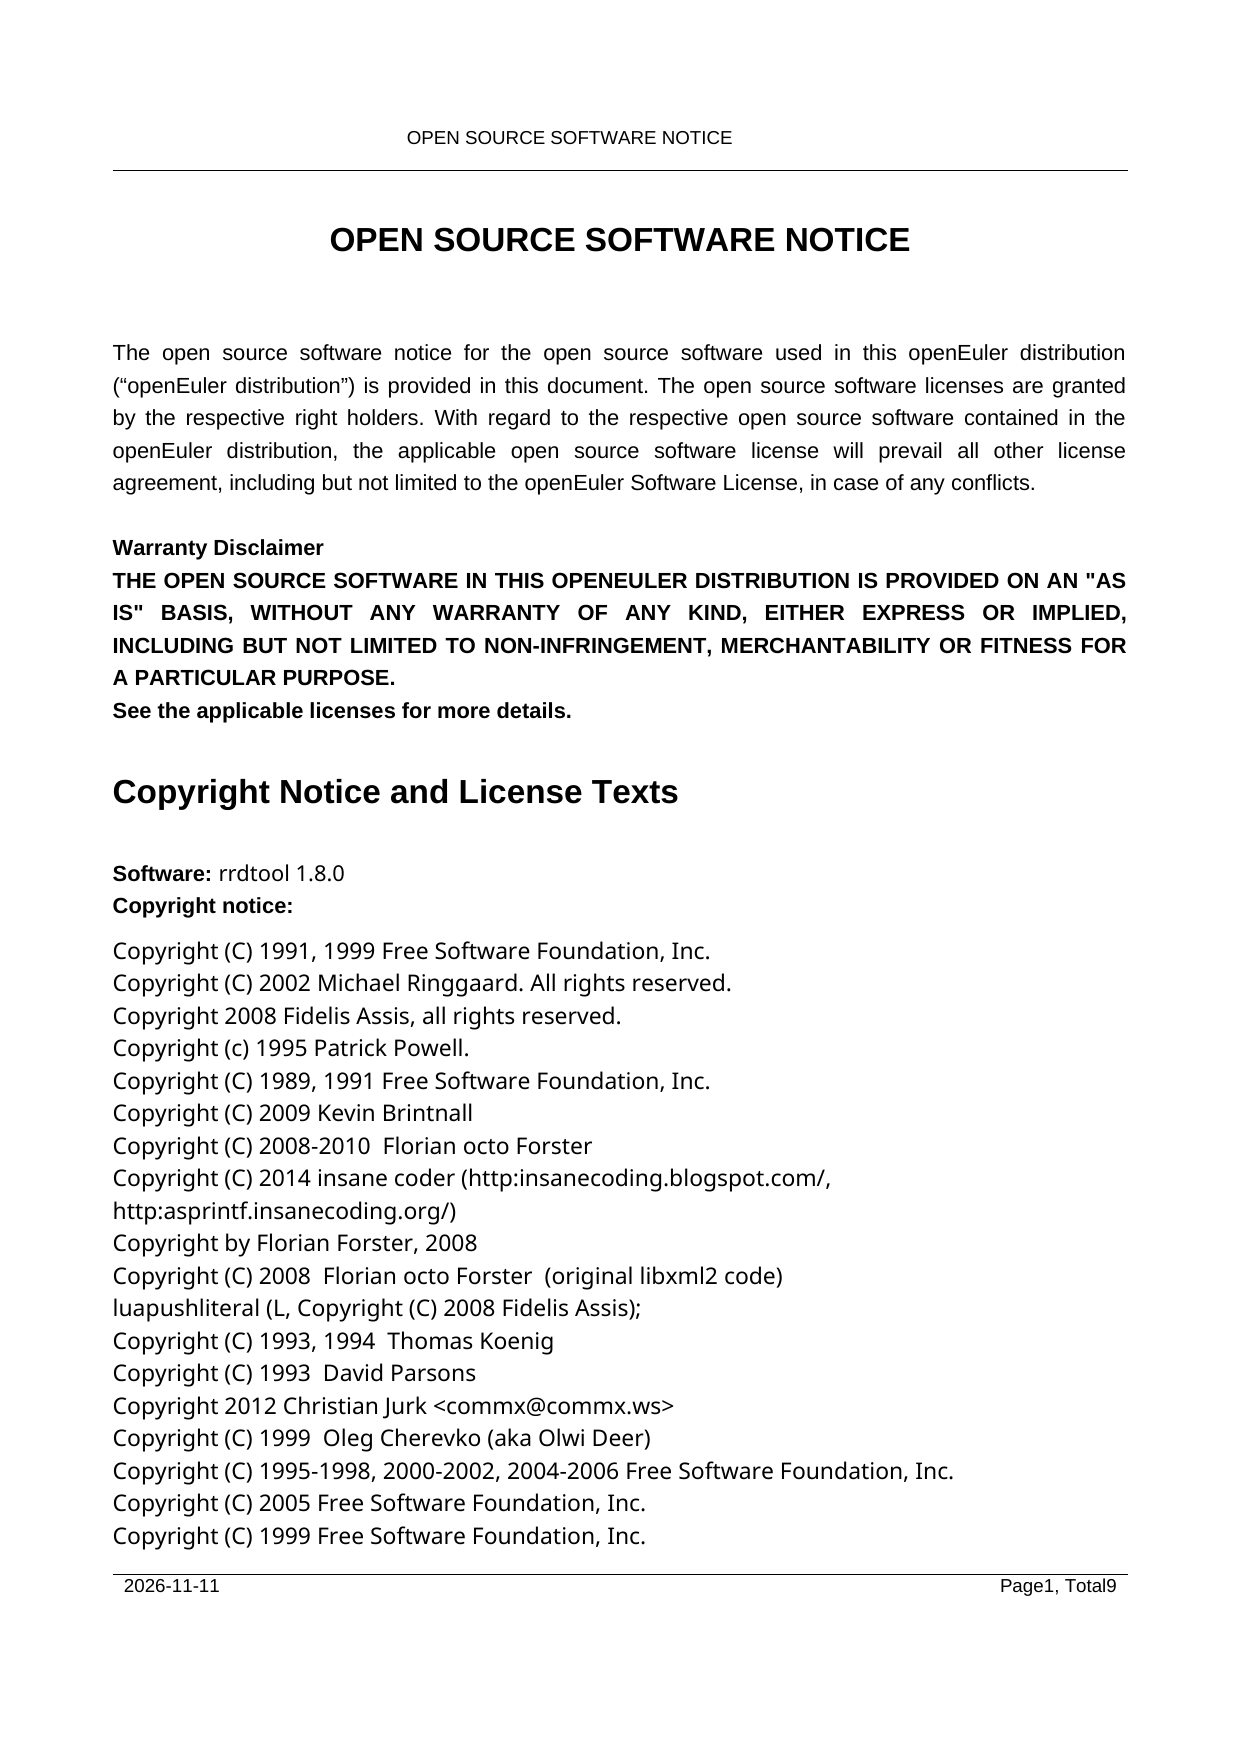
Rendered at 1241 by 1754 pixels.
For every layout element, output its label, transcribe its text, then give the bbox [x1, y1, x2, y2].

text The open source software notice for the open source software used in this openEuler distribution (“openEuler distribution”) is provided in this document. The open source software licenses are granted by the respective right holders. With regard to the respective open source software contained in the openEuler distribution, the applicable open source software license will prevail all other license agreement, including but not limited to the openEuler Software License, in case of any conflicts. [112, 336, 1128, 499]
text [112, 1096, 1128, 1551]
text Warranty Disclaimer [112, 531, 1128, 564]
title Software: rrdtool 1.8.0 [112, 856, 1128, 889]
text Copyright (C) 1991, 1999 Free Software Foundation, Inc. Copyright (C) 2002 Michael Ringgaard. All rights reserved. Copyright 2008 Fidelis Assis, all rights reserved. Copyright (c) 1995 Patrick Powell. Copyright (C) 1989, 1991 Free Software Foundation, Inc. [112, 934, 1128, 1096]
text THE OPEN SOURCE SOFTWARE IN THIS OPENEULER DISTRIBUTION IS PROVIDED ON AN "AS IS" BASIS, WITHOUT ANY WARRANTY OF ANY KIND, EITHER EXPRESS OR IMPLIED, INCLUDING BUT NOT LIMITED TO NON-INFRINGEMENT, MERCHANTABILITY OR FITNESS FOR A PARTICULAR PURPOSE. See the applicable licenses for more details. [112, 564, 1128, 726]
text OPEN SOURCE SOFTWARE NOTICE [112, 206, 1128, 271]
text Copyright Notice and License Texts [112, 759, 1128, 824]
text Copyright notice: [112, 889, 1128, 921]
